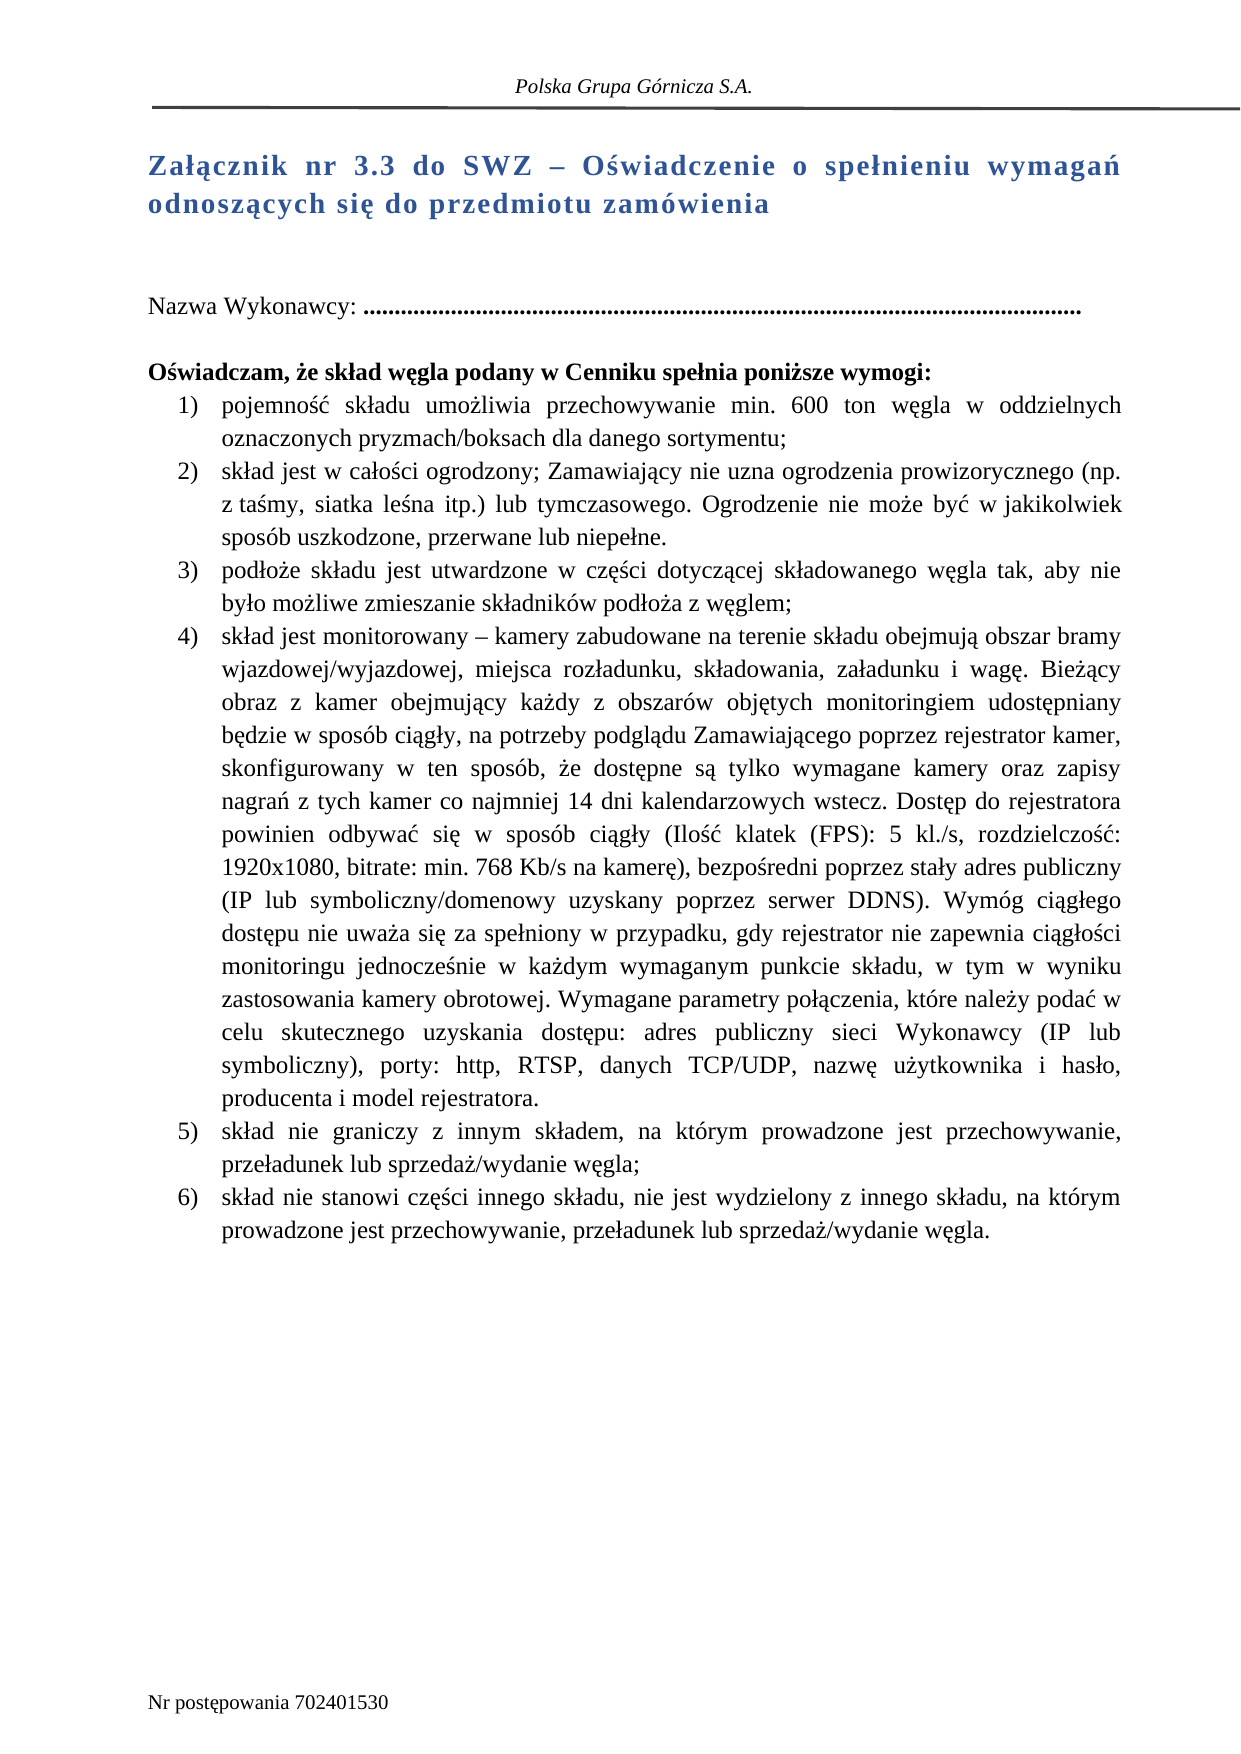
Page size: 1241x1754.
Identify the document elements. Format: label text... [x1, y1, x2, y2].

list skład nie stanowi części innego składu, nie jest wydzielony z innego składu, na którym prowadzone jest przechowywanie, przeładunek lub sprzedaż/wydanie węgla. [177, 1182, 1122, 1244]
list skład jest monitorowany – kamery zabudowane na terenie składu obejmują obszar bramy wjazdowej/wyjazdowej, miejsca rozładunku, składowania, załadunku i wagę. Bieżący obraz z kamer obejmujący każdy z obszarów objętych monitoringiem udostępniany będzie w sposób ciągły, na potrzeby podglądu Zamawiającego poprzez rejestrator kamer, skonfigurowany w ten sposób, że dostępne są tylko wymagane kamery oraz zapisy nagrań z tych kamer co najmniej 14 dni kalendarzowych wstecz. Dostęp do rejestratora powinien odbywać się w sposób ciągły (Ilość klatek (FPS): 5 kl./s, rozdzielczość: 1920x1080, bitrate: min. 768 Kb/s na kamerę), bezpośredni poprzez stały adres publiczny (IP lub symboliczny/domenowy uzyskany poprzez serwer DDNS). Wymóg ciągłego dostępu nie uważa się za spełniony w przypadku, gdy rejestrator nie zapewnia ciągłości monitoringu jednocześnie w każdym wymaganym punkcie składu, w tym w wyniku zastosowania kamery obrotowej. Wymagane parametry połączenia, które należy podać w celu skutecznego uzyskania dostępu: adres publiczny sieci Wykonawcy (IP lub symboliczny), porty: http, RTSP, danych TCP/UDP, nazwę użytkownika i hasło, producenta i model rejestratora. [177, 621, 1122, 1112]
list skład nie graniczy z innym składem, na którym prowadzone jest przechowywanie, przeładunek lub sprzedaż/wydanie węgla; [177, 1116, 1122, 1178]
list pojemność składu umożliwia przechowywanie min. 600 ton węgla w oddzielnych oznaczonych pryzmach/boksach dla danego sortymentu; [177, 390, 1122, 452]
text Oświadczam, że skład węgla podany w Cenniku spełnia poniższe wymogi: [148, 357, 1122, 386]
list podłoże składu jest utwardzone w części dotyczącej składowanego węgla tak, aby nie było możliwe zmieszanie składników podłoża z węglem; [177, 555, 1122, 617]
text Załącznik nr 3.3 do SWZ – Oświadczenie o spełnieniu wymagań odnoszących się do przedmiotu zamówienia [148, 148, 1122, 220]
text Nazwa Wykonawcy: ................................................................................................................... [148, 291, 1122, 319]
list skład jest w całości ogrodzony; Zamawiający nie uzna ogrodzenia prowizorycznego (np. z taśmy, siatka leśna itp.) lub tymczasowego. Ogrodzenie nie może być w jakikolwiek sposób uszkodzone, przerwane lub niepełne. [177, 456, 1122, 551]
